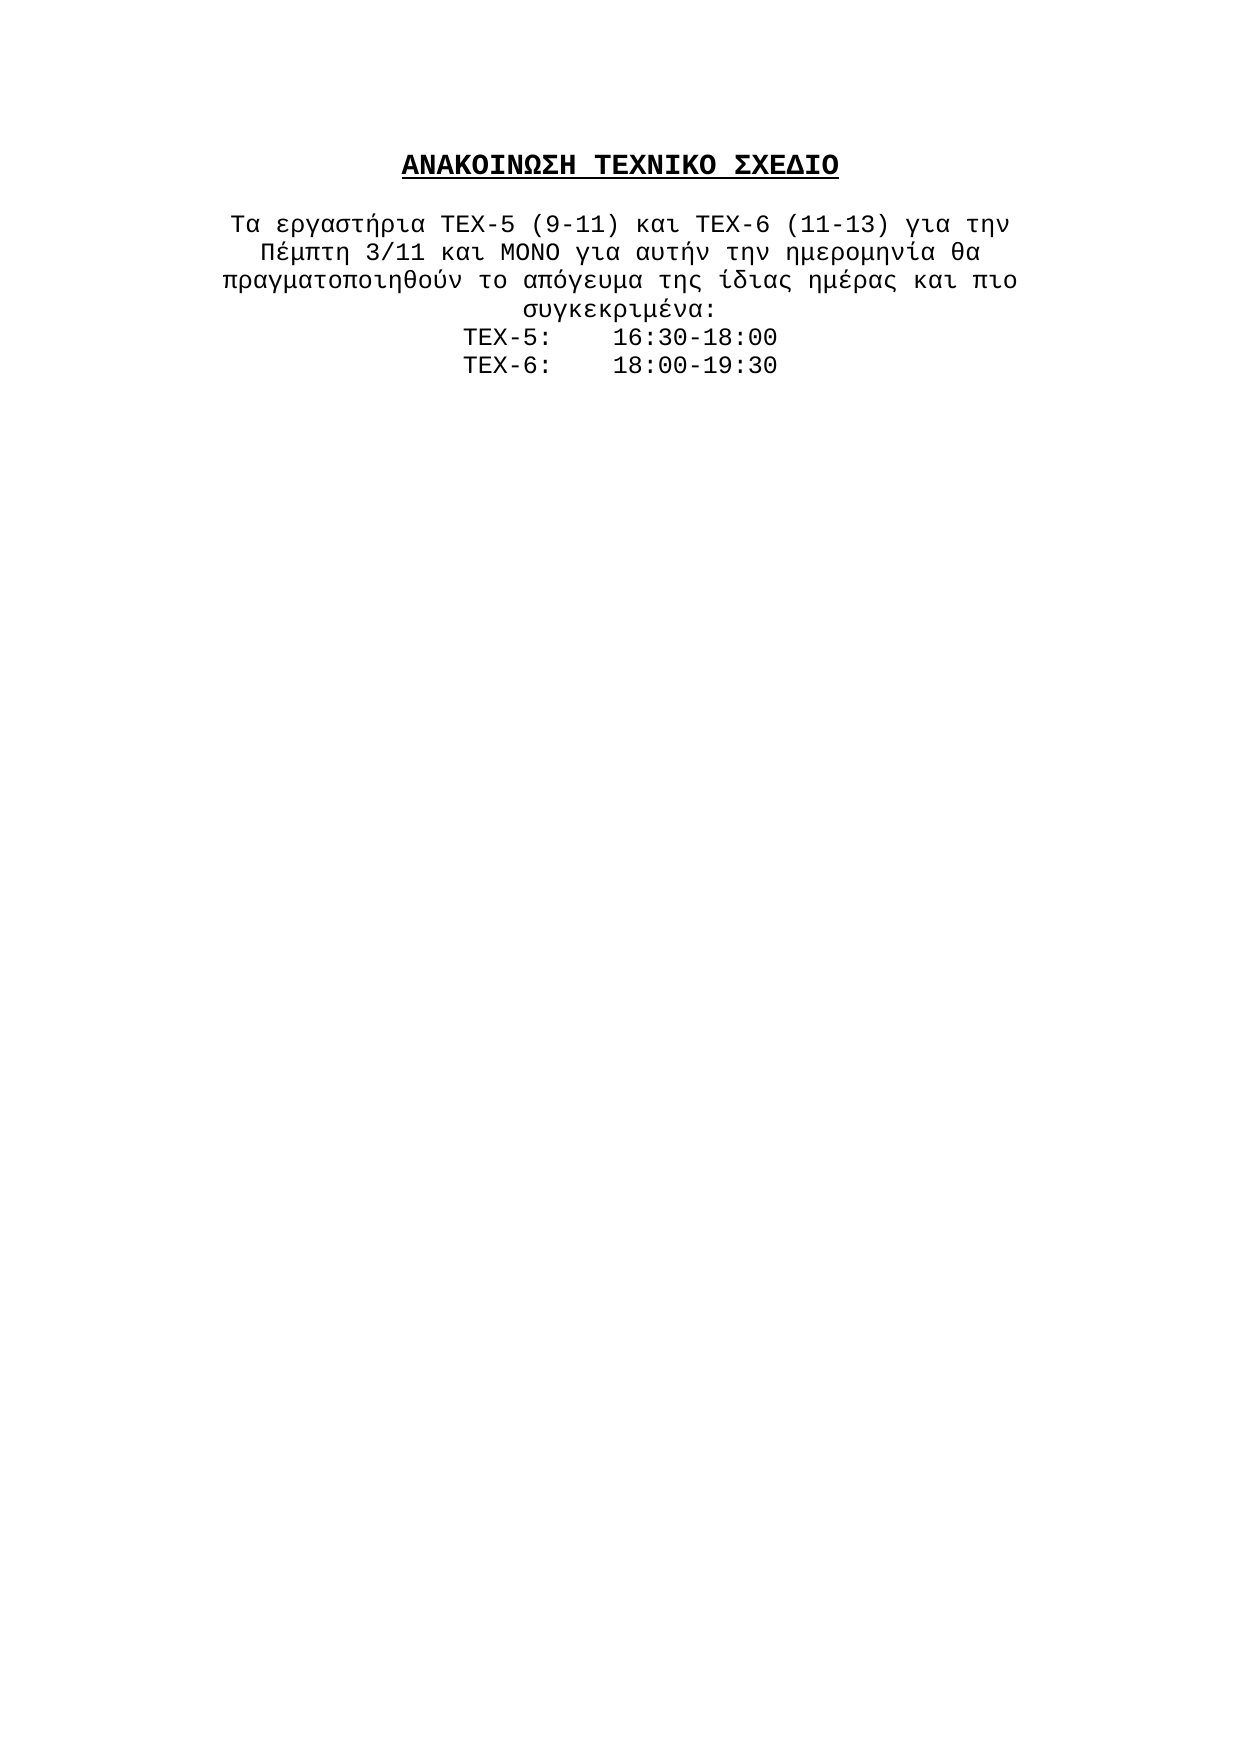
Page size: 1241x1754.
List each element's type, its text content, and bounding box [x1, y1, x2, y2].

text ΤΕΧ-6: 18:00-19:30 [187, 353, 1053, 381]
text ΑΝΑΚΟΙΝΩΣΗ ΤΕΧΝΙΚΟ ΣΧΕΔΙΟ [187, 150, 1053, 183]
text Τα εργαστήρια ΤΕΧ-5 (9-11) και ΤΕΧ-6 (11-13) για την Πέμπτη 3/11 και ΜΟΝΟ για αυτήν την ημερομηνία θα πραγματοποιηθούν το απόγευμα της ίδιας ημέρας και πιο συγκεκριμένα: [187, 211, 1053, 325]
text ΤΕΧ-5: 16:30-18:00 [187, 325, 1053, 353]
